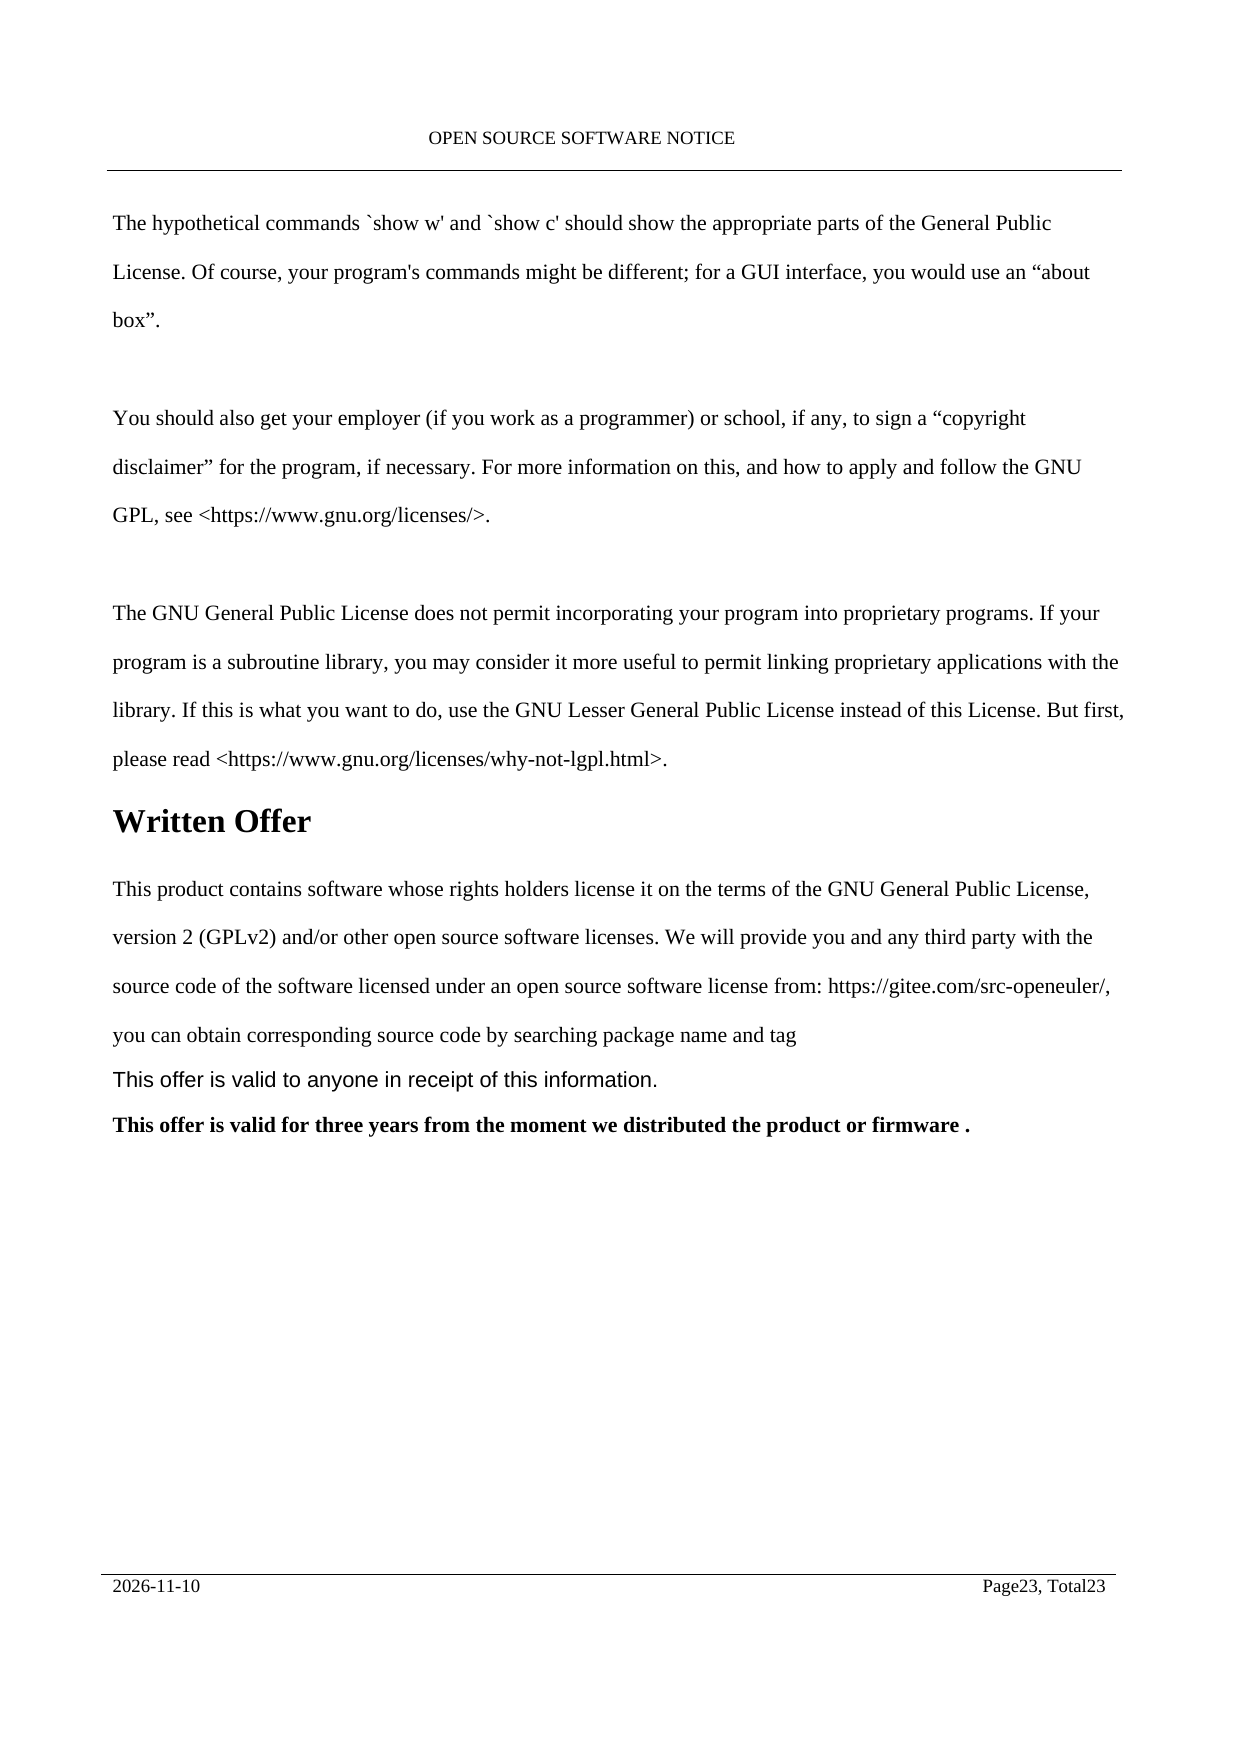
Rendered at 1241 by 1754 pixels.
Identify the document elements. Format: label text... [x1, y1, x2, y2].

text This product contains software whose rights holders license it on the terms of the GNU General Public License, version 2 (GPLv2) and/or other open source software licenses. We will provide you and any third party with the source code of the software licensed under an open source software license from: https://gitee.com/src-openeuler/, you can obtain corresponding source code by searching package name and tag [112, 872, 1128, 1051]
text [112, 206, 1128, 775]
text This offer is valid to anyone in receipt of this information. [112, 1063, 1128, 1096]
text This offer is valid for three years from the moment we distributed the product or firmware . [112, 1108, 1128, 1141]
text Written Offer [112, 788, 1128, 853]
